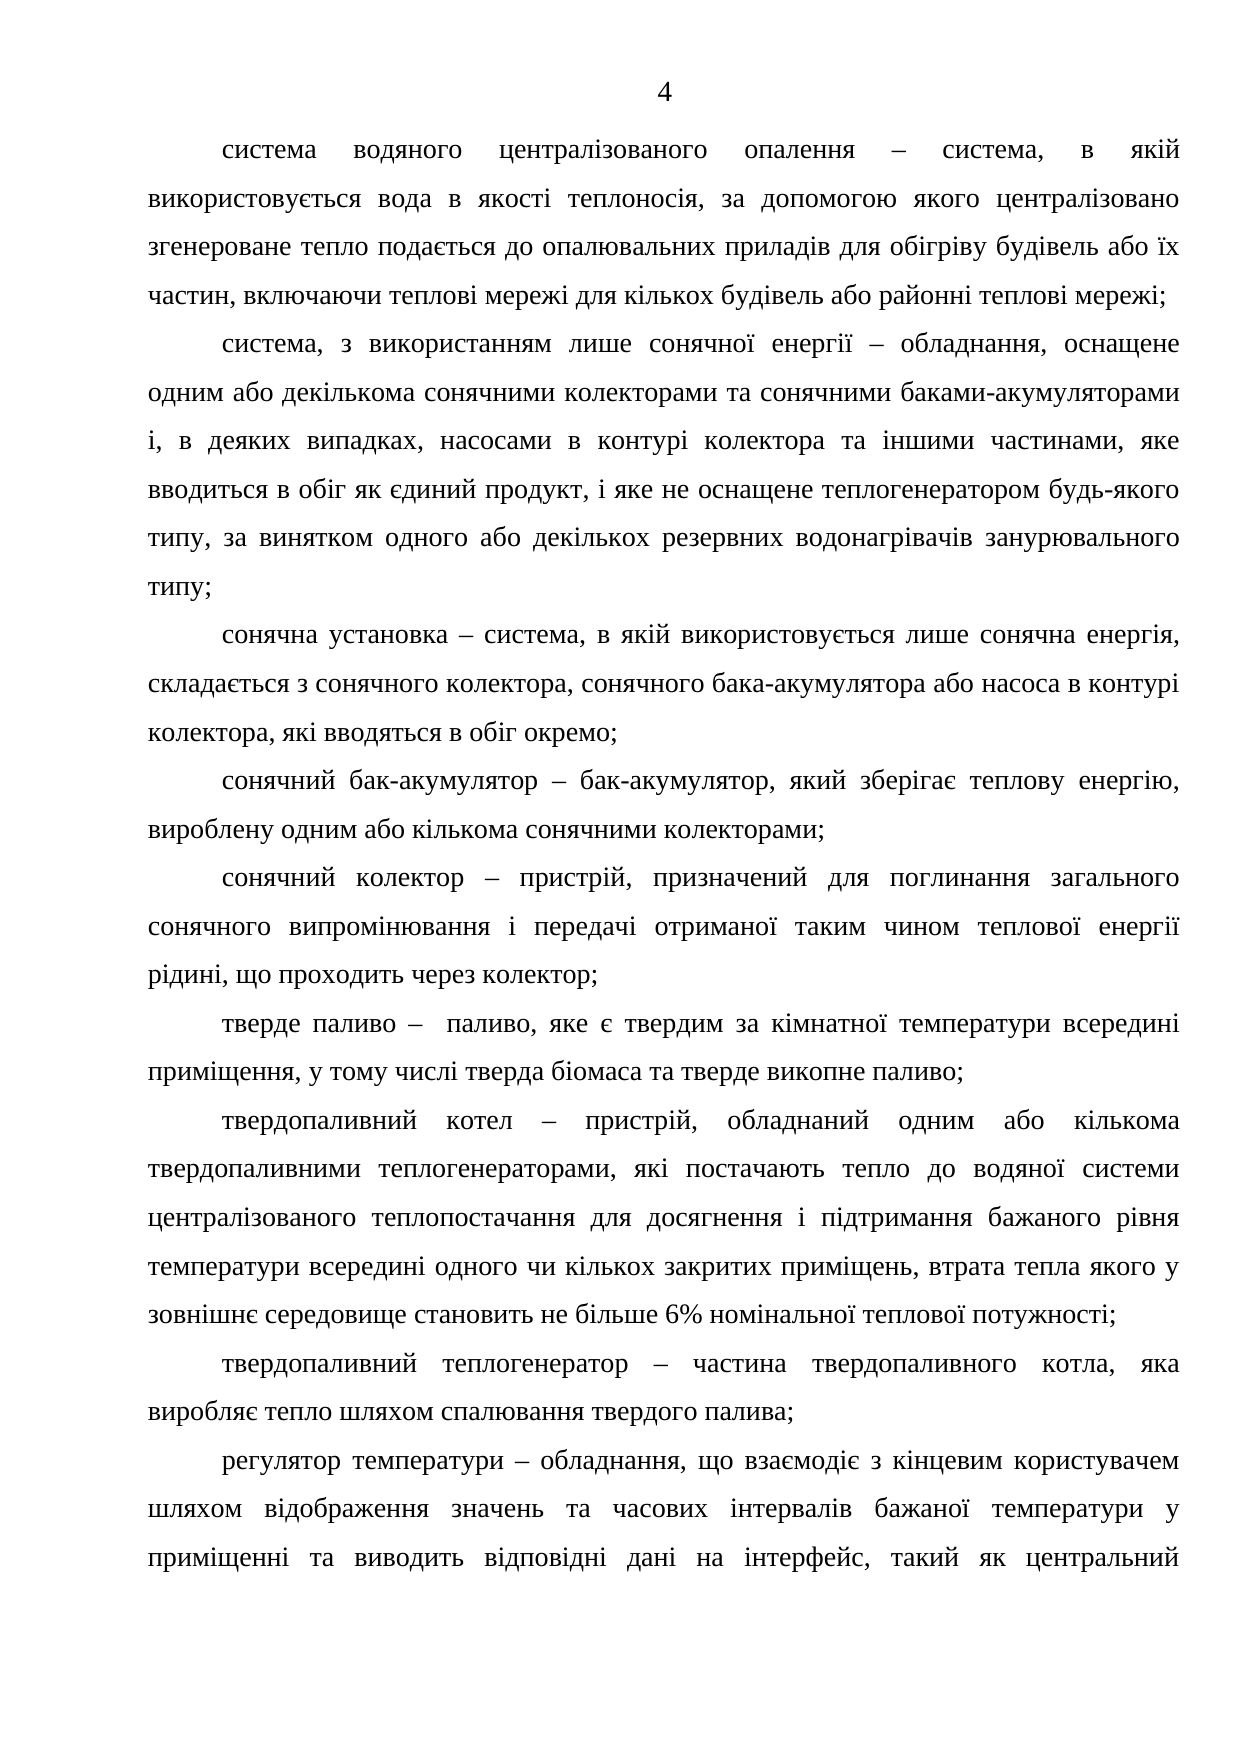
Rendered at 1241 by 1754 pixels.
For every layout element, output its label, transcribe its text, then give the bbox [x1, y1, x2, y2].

text сонячний бак-акумулятор – бак-акумулятор, який зберігає теплову енергію, вироблену одним або кількома сонячними колекторами; [148, 763, 1181, 844]
text система, з використанням лише сонячної енергії – обладнання, оснащене одним або декількома сонячними колекторами та сонячними баками-акумуляторами і, в деяких випадках, насосами в контурі колектора та іншими частинами, яке вводиться в обіг як єдиний продукт, і яке не оснащене теплогенератором будь-якого типу, за винятком одного або декількох резервних водонагрівачів занурювального типу; [148, 326, 1181, 601]
text твердопаливний теплогенератор – частина твердопаливного котла, яка виробляє тепло шляхом спалювання твердого палива; [148, 1346, 1181, 1427]
text твердопаливний котел – пристрій, обладнаний одним або кількома твердопаливними теплогенераторами, які постачають тепло до водяної системи централізованого теплопостачання для досягнення і підтримання бажаного рівня температури всередині одного чи кількох закритих приміщень, втрата тепла якого у зовнішнє середовище становить не більше 6% номінальної теплової потужності; [148, 1103, 1181, 1329]
text сонячна установка – система, в якій використовується лише сонячна енергія, складається з сонячного колектора, сонячного бака-акумулятора або насоса в контурі колектора, які вводяться в обіг окремо; [148, 617, 1181, 747]
text сонячний колектор – пристрій, призначений для поглинання загального сонячного випромінювання і передачі отриманої таким чином теплової енергії рідині, що проходить через колектор; [148, 860, 1181, 990]
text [148, 1443, 1181, 1572]
text тверде паливо – паливо, яке є твердим за кімнатної температури всередині приміщення, у тому числі тверда біомаса та тверде викопне паливо; [148, 1006, 1181, 1087]
text система водяного централізованого опалення – система, в якій використовується вода в якості теплоносія, за допомогою якого централізовано згенероване тепло подається до опалювальних приладів для обігріву будівель або їх частин, включаючи теплові мережі для кількох будівель або районні теплові мережі; [148, 132, 1181, 310]
